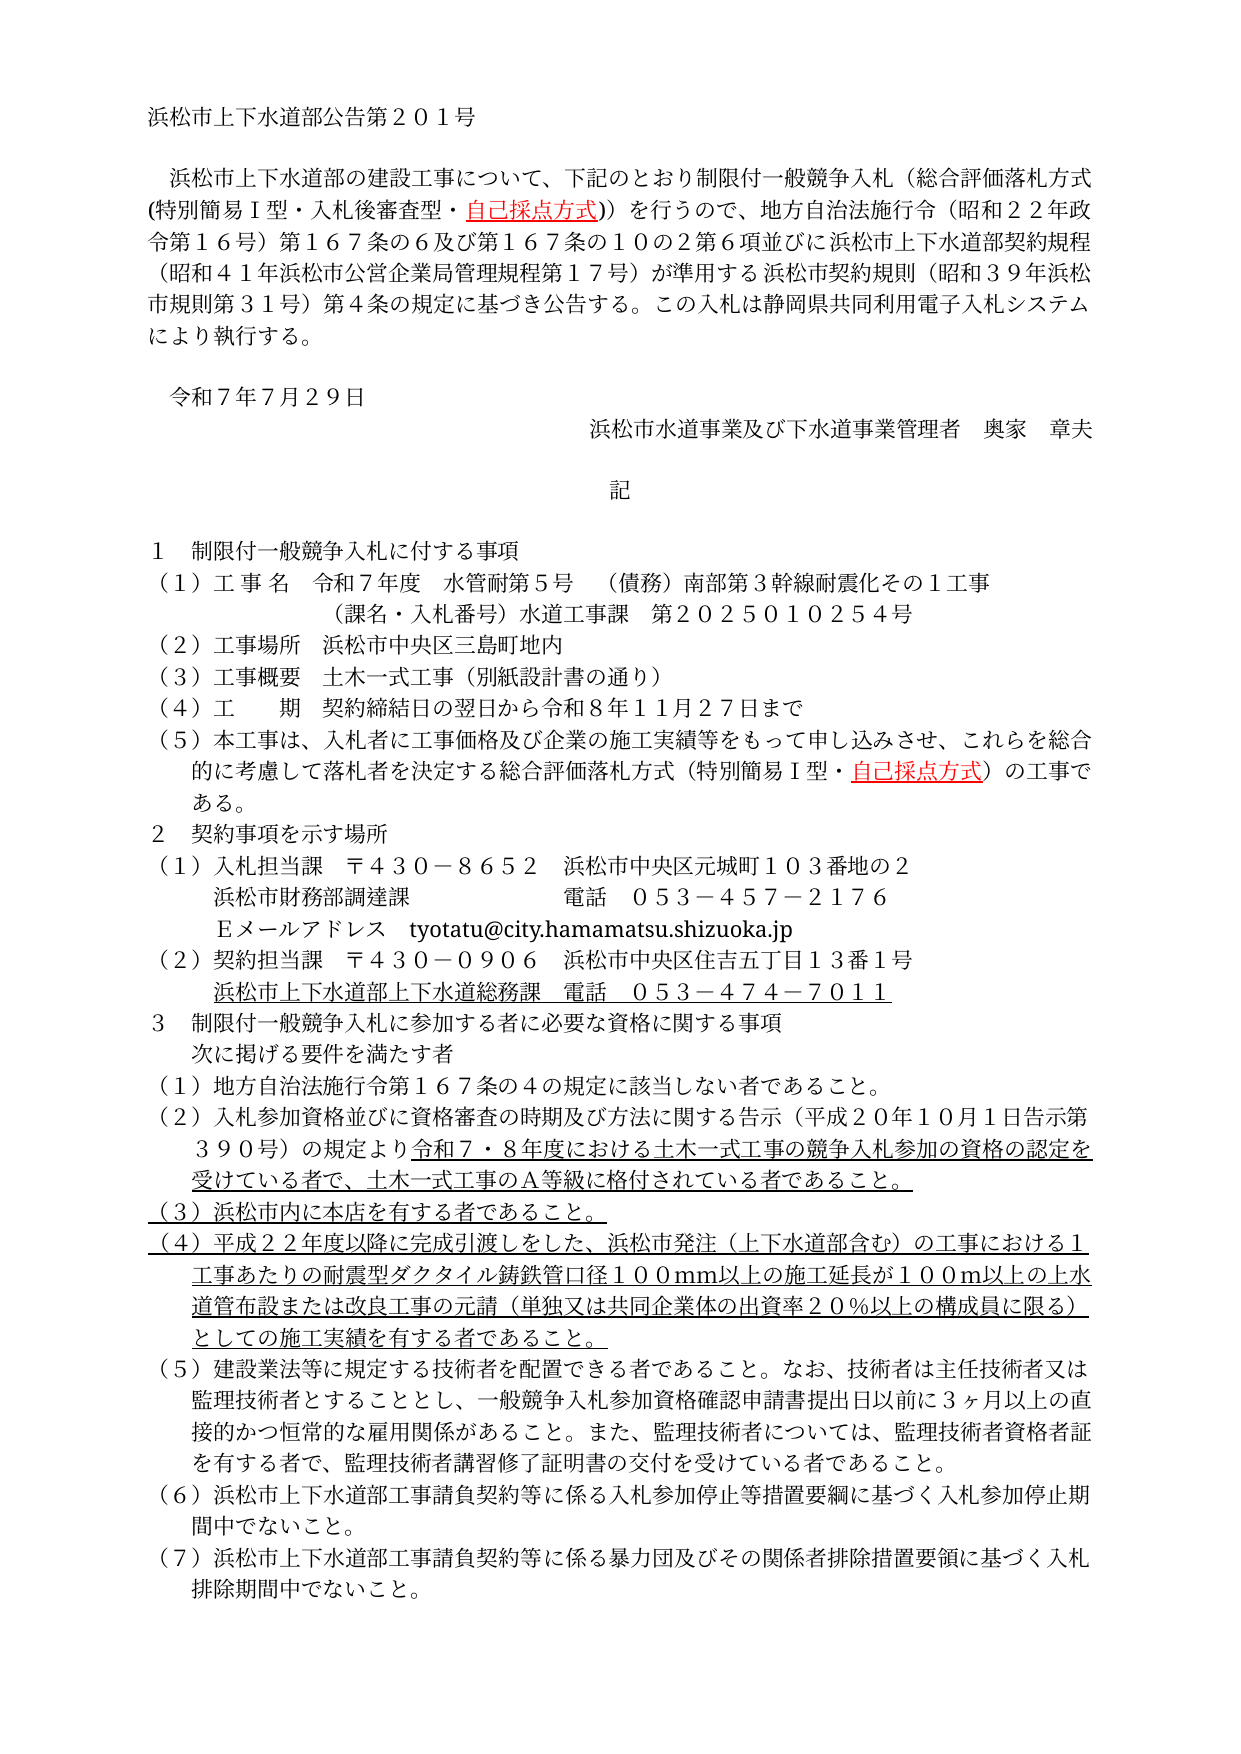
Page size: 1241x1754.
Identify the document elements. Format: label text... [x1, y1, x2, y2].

text 浜松市上下水道部の建設工事について、下記のとおり制限付一般競争入札（総合評価落札方式(特別簡易Ⅰ型・入札後審査型・自己採点方式)）を行うので、地方自治法施行令（昭和２２年政令第１６号）第１６７条の６及び第１６７条の１０の２第６項並びに浜松市上下水道部契約規程（昭和４１年浜松市公営企業局管理規程第１７号）が準用する浜松市契約規則（昭和３９年浜松市規則第３１号）第４条の規定に基づき公告する。この入札は静岡県共同利用電子入札システムにより執行する。 [148, 162, 1092, 351]
text （３）浜松市内に本店を有する者であること。 [148, 1195, 1092, 1226]
text （１）地方自治法施行令第１６７条の４の規定に該当しない者であること。 [148, 1069, 1092, 1101]
text （３）工事概要 土木一式工事（別紙設計書の通り） [148, 660, 1092, 692]
text Ｅメールアドレス tyotatu@city.hamamatsu.shizuoka.jp [148, 912, 1092, 943]
subtitle 記 [148, 473, 1092, 504]
text （５）建設業法等に規定する技術者を配置できる者であること。なお、技術者は主任技術者又は監理技術者とすることとし、一般競争入札参加資格確認申請書提出日以前に３ヶ月以上の直接的かつ恒常的な雇用関係があること。また、監理技術者については、監理技術者資格者証を有する者で、監理技術者講習修了証明書の交付を受けている者であること。 [148, 1352, 1092, 1478]
text 次に掲げる要件を満たす者 [148, 1038, 1092, 1069]
text （２）工事場所 浜松市中央区三島町地内 [148, 629, 1092, 660]
text （４）平成２２年度以降に完成引渡しをした、浜松市発注（上下水道部含む）の工事における１工事あたりの耐震型ダクタイル鋳鉄管口径１００ｍｍ以上の施工延長が１００ｍ以上の上水道管布設または改良工事の元請（単独又は共同企業体の出資率２０％以上の構成員に限る）としての施工実績を有する者であること。 [148, 1226, 1092, 1352]
text ２ 契約事項を示す場所 [148, 817, 1092, 849]
text （２）契約担当課 〒４３０－０９０６ 浜松市中央区住吉五丁目１３番１号 [148, 943, 1092, 975]
text ３ 制限付一般競争入札に参加する者に必要な資格に関する事項 [148, 1006, 1092, 1038]
text （５）本工事は、入札者に工事価格及び企業の施工実績等をもって申し込みさせ、これらを総合的に考慮して落札者を決定する総合評価落札方式（特別簡易Ⅰ型・自己採点方式）の工事である。 [148, 723, 1092, 817]
text （１）入札担当課 〒４３０－８６５２ 浜松市中央区元城町１０３番地の２ [148, 849, 1092, 880]
text （２）入札参加資格並びに資格審査の時期及び方法に関する告示（平成２０年１０月１日告示第３９０号）の規定より令和７・８年度における土木一式工事の競争入札参加の資格の認定を 受けている者で、土木一式工事のＡ等級に格付されている者であること。 [148, 1101, 1092, 1195]
text （７）浜松市上下水道部工事請負契約等に係る暴力団及びその関係者排除措置要領に基づく入札排除期間中でないこと。 [148, 1541, 1092, 1604]
text 浜松市水道事業及び下水道事業管理者 奥家 章夫 [148, 412, 1092, 443]
text 令和７年７月２９日 [148, 380, 1092, 412]
text （６）浜松市上下水道部工事請負契約等に係る入札参加停止等措置要綱に基づく入札参加停止期間中でないこと。 [148, 1478, 1092, 1541]
text 浜松市上下水道部上下水道総務課 電話 ０５３－４７４－７０１１ [213, 975, 1092, 1006]
text （４）工 期 契約締結日の翌日から令和８年１１月２７日まで [148, 692, 1092, 723]
text （課名・入札番号）水道工事課 第２０２５０１０２５４号 [148, 597, 1092, 629]
text （１）工事名 令和７年度 水管耐第５号 （債務）南部第３幹線耐震化その１工事 [148, 566, 1092, 597]
text 浜松市上下水道部公告第２０１号 [148, 100, 1092, 132]
text １ 制限付一般競争入札に付する事項 [148, 534, 1092, 566]
text 浜松市財務部調達課 電話 ０５３－４５７－２１７６ [148, 880, 1092, 912]
